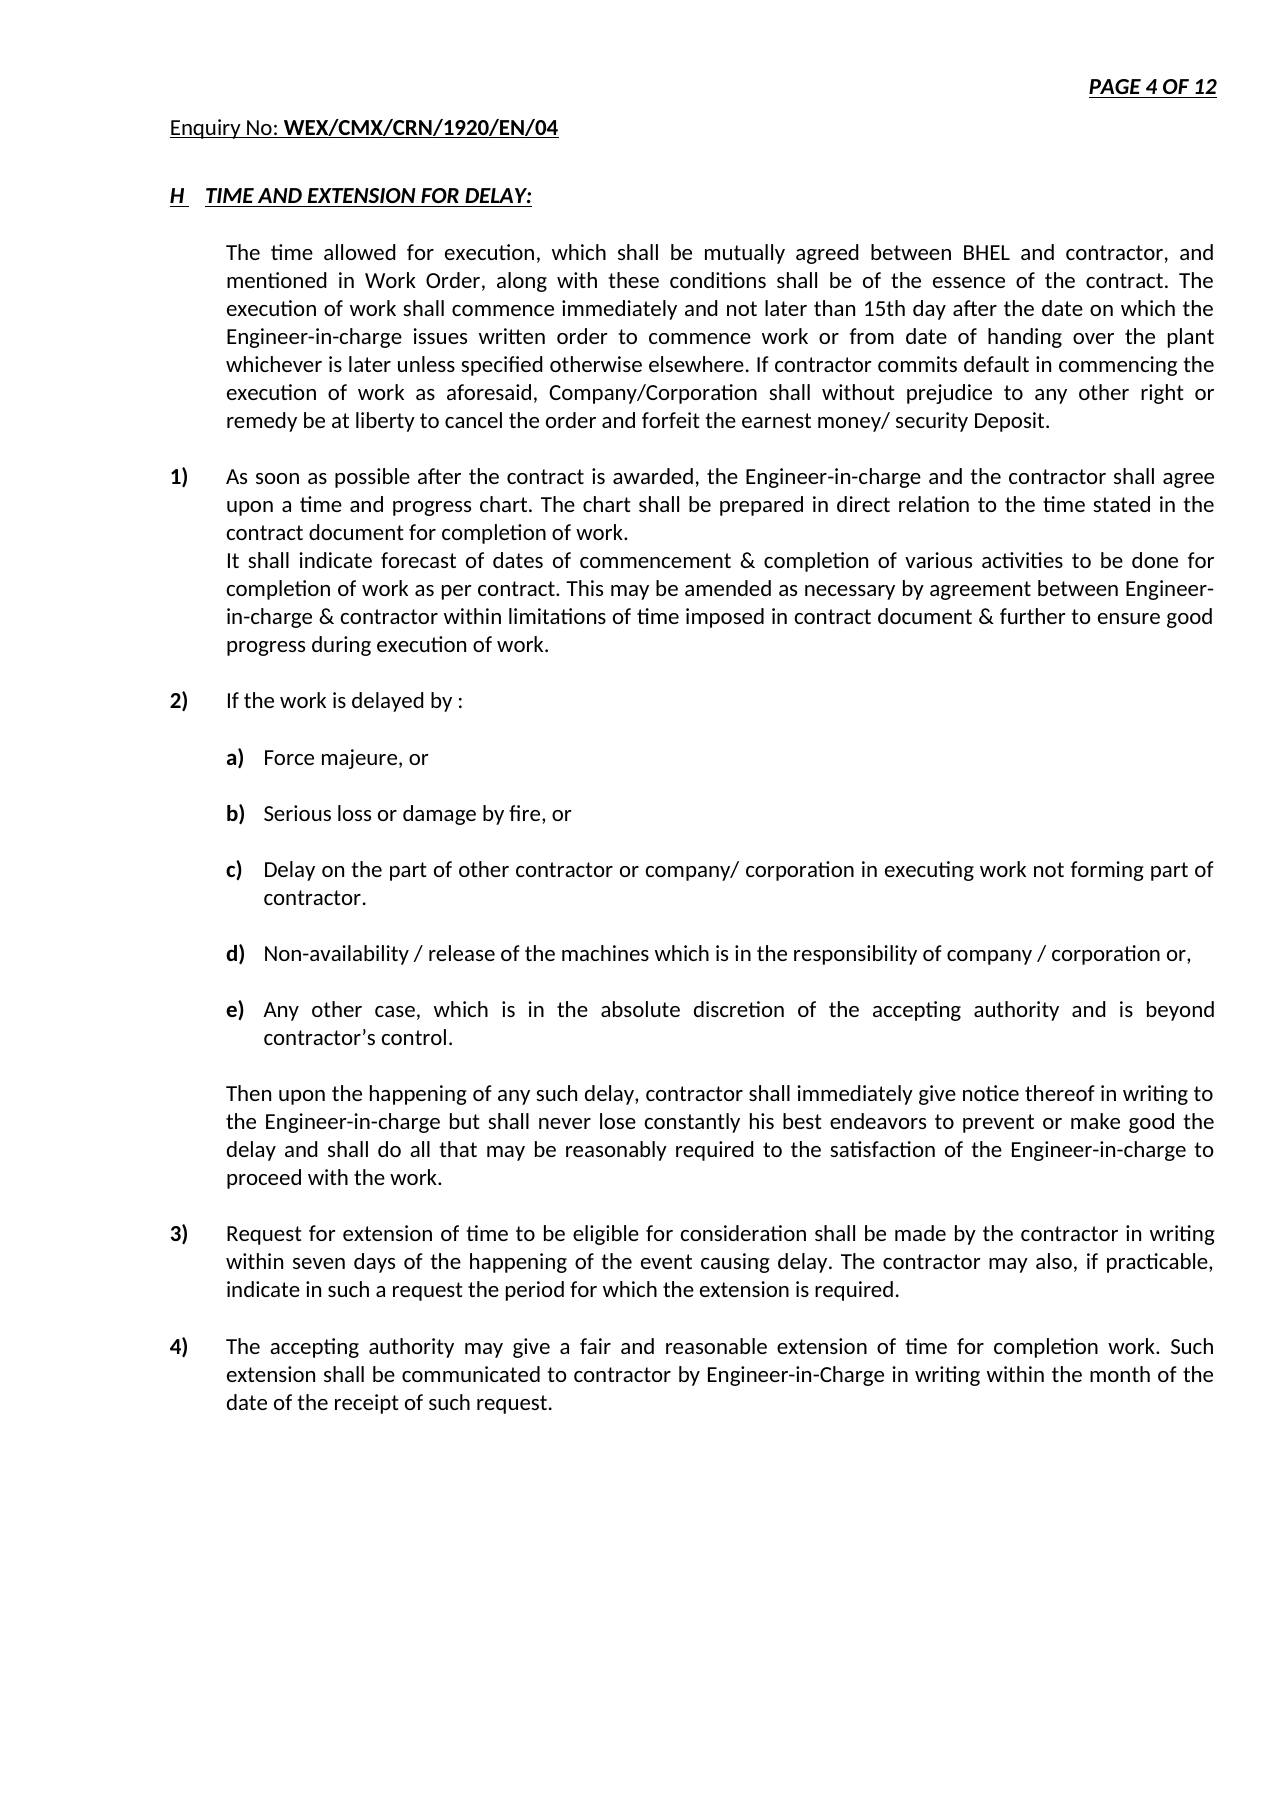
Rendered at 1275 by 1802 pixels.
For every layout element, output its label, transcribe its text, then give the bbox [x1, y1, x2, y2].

text Enquiry No: WEX/CMX/CRN/1920/EN/04 [169, 113, 1095, 141]
text d) Non-availability / release of the machines which is in the responsibility of company / corporation or, [226, 939, 1216, 967]
text 3) Request for extension of time to be eligible for consideration shall be made by the contractor in writing within seven days of the happening of the event causing delay. The contractor may also, if practicable, indicate in such a request the period for which the extension is required. [169, 1219, 1216, 1303]
text H TIME AND EXTENSION FOR DELAY: [169, 181, 1216, 209]
text e) Any other case, which is in the absolute discretion of the accepting authority and is beyond contractor’s control. [226, 995, 1216, 1051]
text c) Delay on the part of other contractor or company/ corporation in executing work not forming part of contractor. [226, 855, 1216, 911]
text a) Force majeure, or [226, 743, 1216, 771]
text Then upon the happening of any such delay, contractor shall immediately give notice thereof in writing to the Engineer-in-charge but shall never lose constantly his best endeavors to prevent or make good the delay and shall do all that may be reasonably required to the satisfaction of the Engineer-in-charge to proceed with the work. [226, 1079, 1216, 1191]
text b) Serious loss or damage by fire, or [226, 799, 1216, 827]
text 4) The accepting authority may give a fair and reasonable extension of time for completion work. Such extension shall be communicated to contractor by Engineer-in-Charge in writing within the month of the date of the receipt of such request. [169, 1332, 1216, 1416]
text 2) If the work is delayed by : [169, 687, 1216, 714]
text PAGE 4 OF 12 [169, 72, 1216, 100]
text The time allowed for execution, which shall be mutually agreed between BHEL and contractor, and mentioned in Work Order, along with these conditions shall be of the essence of the contract. The execution of work shall commence immediately and not later than 15th day after the date on which the Engineer-in-charge issues written order to commence work or from date of handing over the plant whichever is later unless specified otherwise elsewhere. If contractor commits default in commencing the execution of work as aforesaid, Company/Corporation shall without prejudice to any other right or remedy be at liberty to cancel the order and forfeit the earnest money/ security Deposit. [169, 238, 1216, 434]
text It shall indicate forecast of dates of commencement & completion of various activities to be done for completion of work as per contract. This may be amended as necessary by agreement between Engineer-in-charge & contractor within limitations of time imposed in contract document & further to ensure good progress during execution of work. [169, 546, 1216, 658]
text 1) As soon as possible after the contract is awarded, the Engineer-in-charge and the contractor shall agree upon a time and progress chart. The chart shall be prepared in direct relation to the time stated in the contract document for completion of work. [169, 462, 1216, 546]
